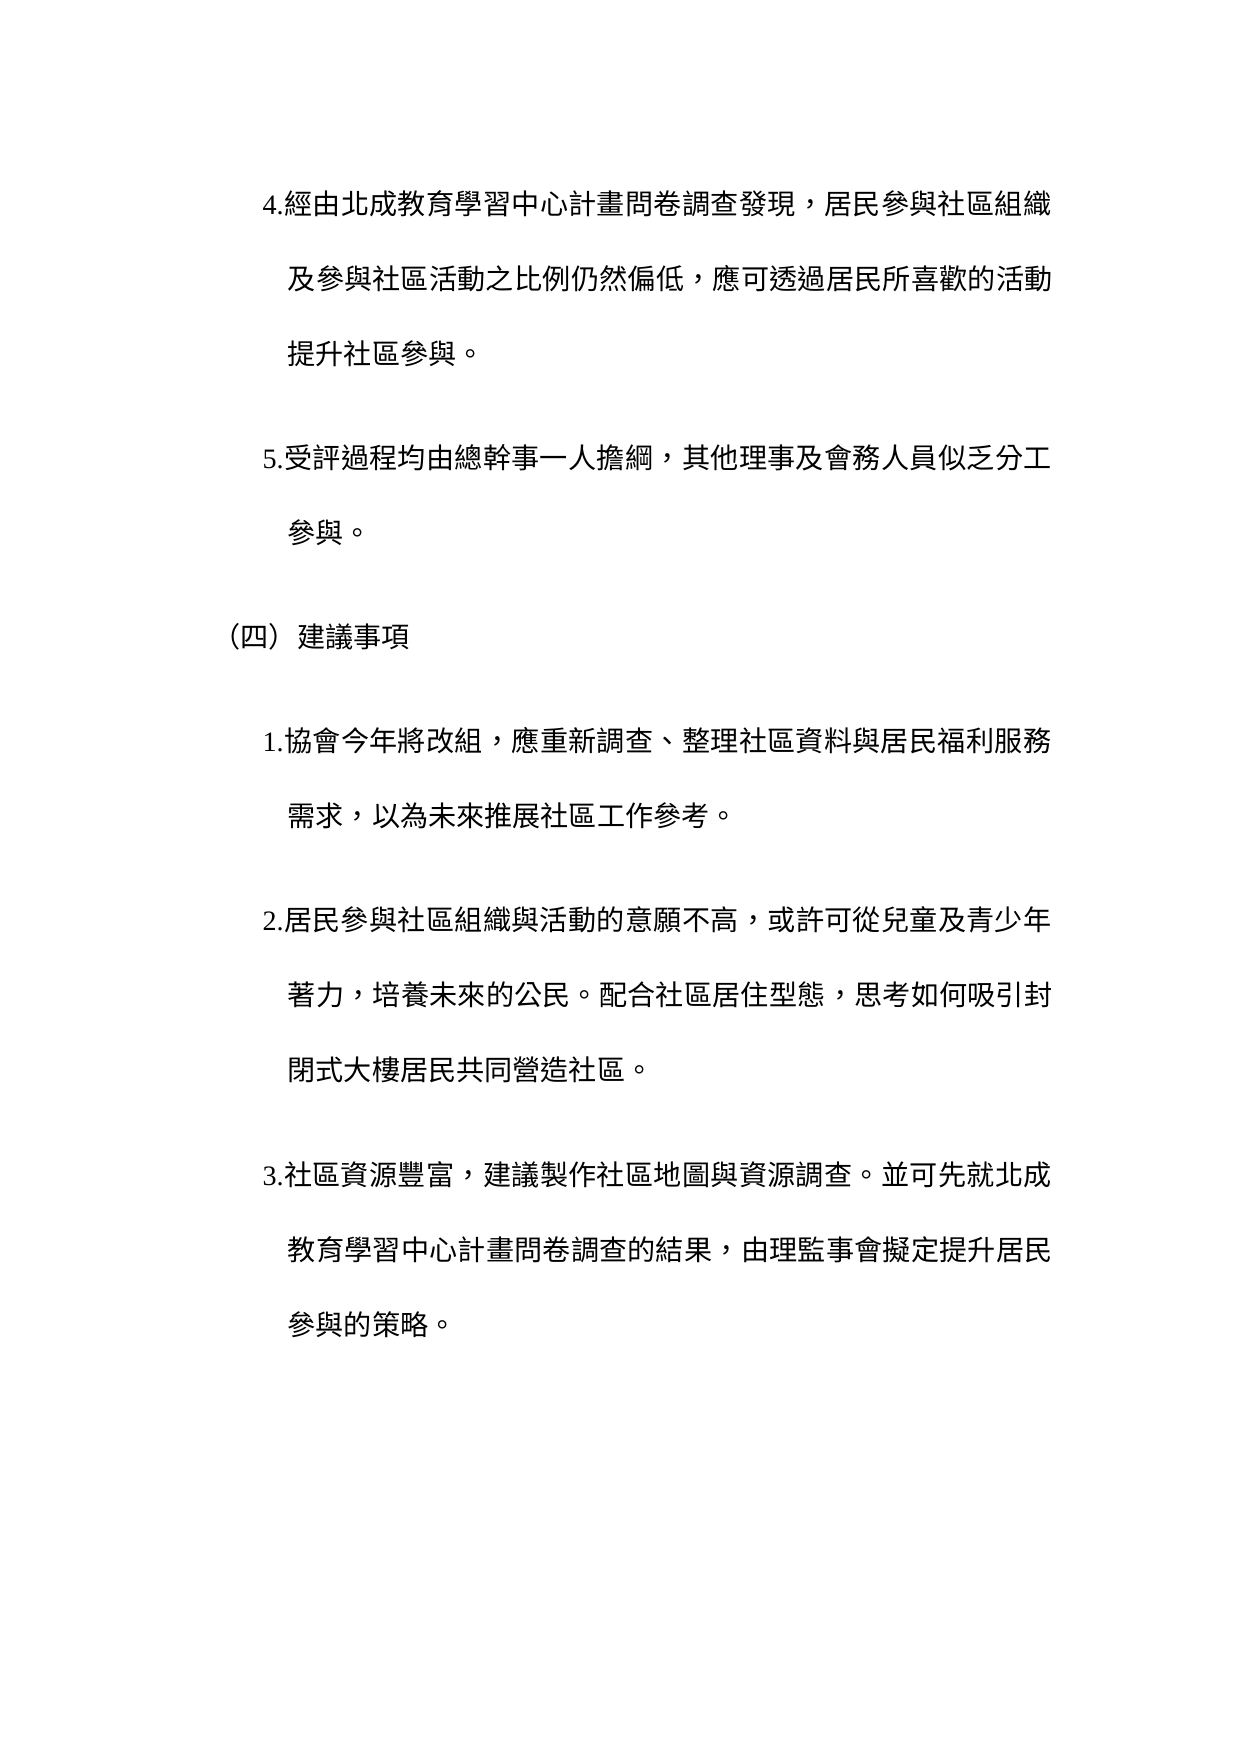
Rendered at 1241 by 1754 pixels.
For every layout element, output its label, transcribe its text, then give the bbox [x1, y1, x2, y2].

text 1.協會今年將改組，應重新調查、整理社區資料與居民福利服務需求，以為未來推展社區工作參考。 [262, 702, 1053, 852]
text 3.社區資源豐富，建議製作社區地圖與資源調查。並可先就北成教育學習中心計畫問卷調查的結果，由理監事會擬定提升居民參與的策略。 [262, 1135, 1053, 1360]
text （四）建議事項 [187, 598, 1053, 673]
text 2.居民參與社區組織與活動的意願不高，或許可從兒童及青少年著力，培養未來的公民。配合社區居住型態，思考如何吸引封閉式大樓居民共同營造社區。 [262, 881, 1053, 1106]
text 5.受評過程均由總幹事一人擔綱，其他理事及會務人員似乏分工參與。 [262, 419, 1053, 569]
text 4.經由北成教育學習中心計畫問卷調查發現，居民參與社區組織及參與社區活動之比例仍然偏低，應可透過居民所喜歡的活動提升社區參與。 [262, 164, 1053, 389]
